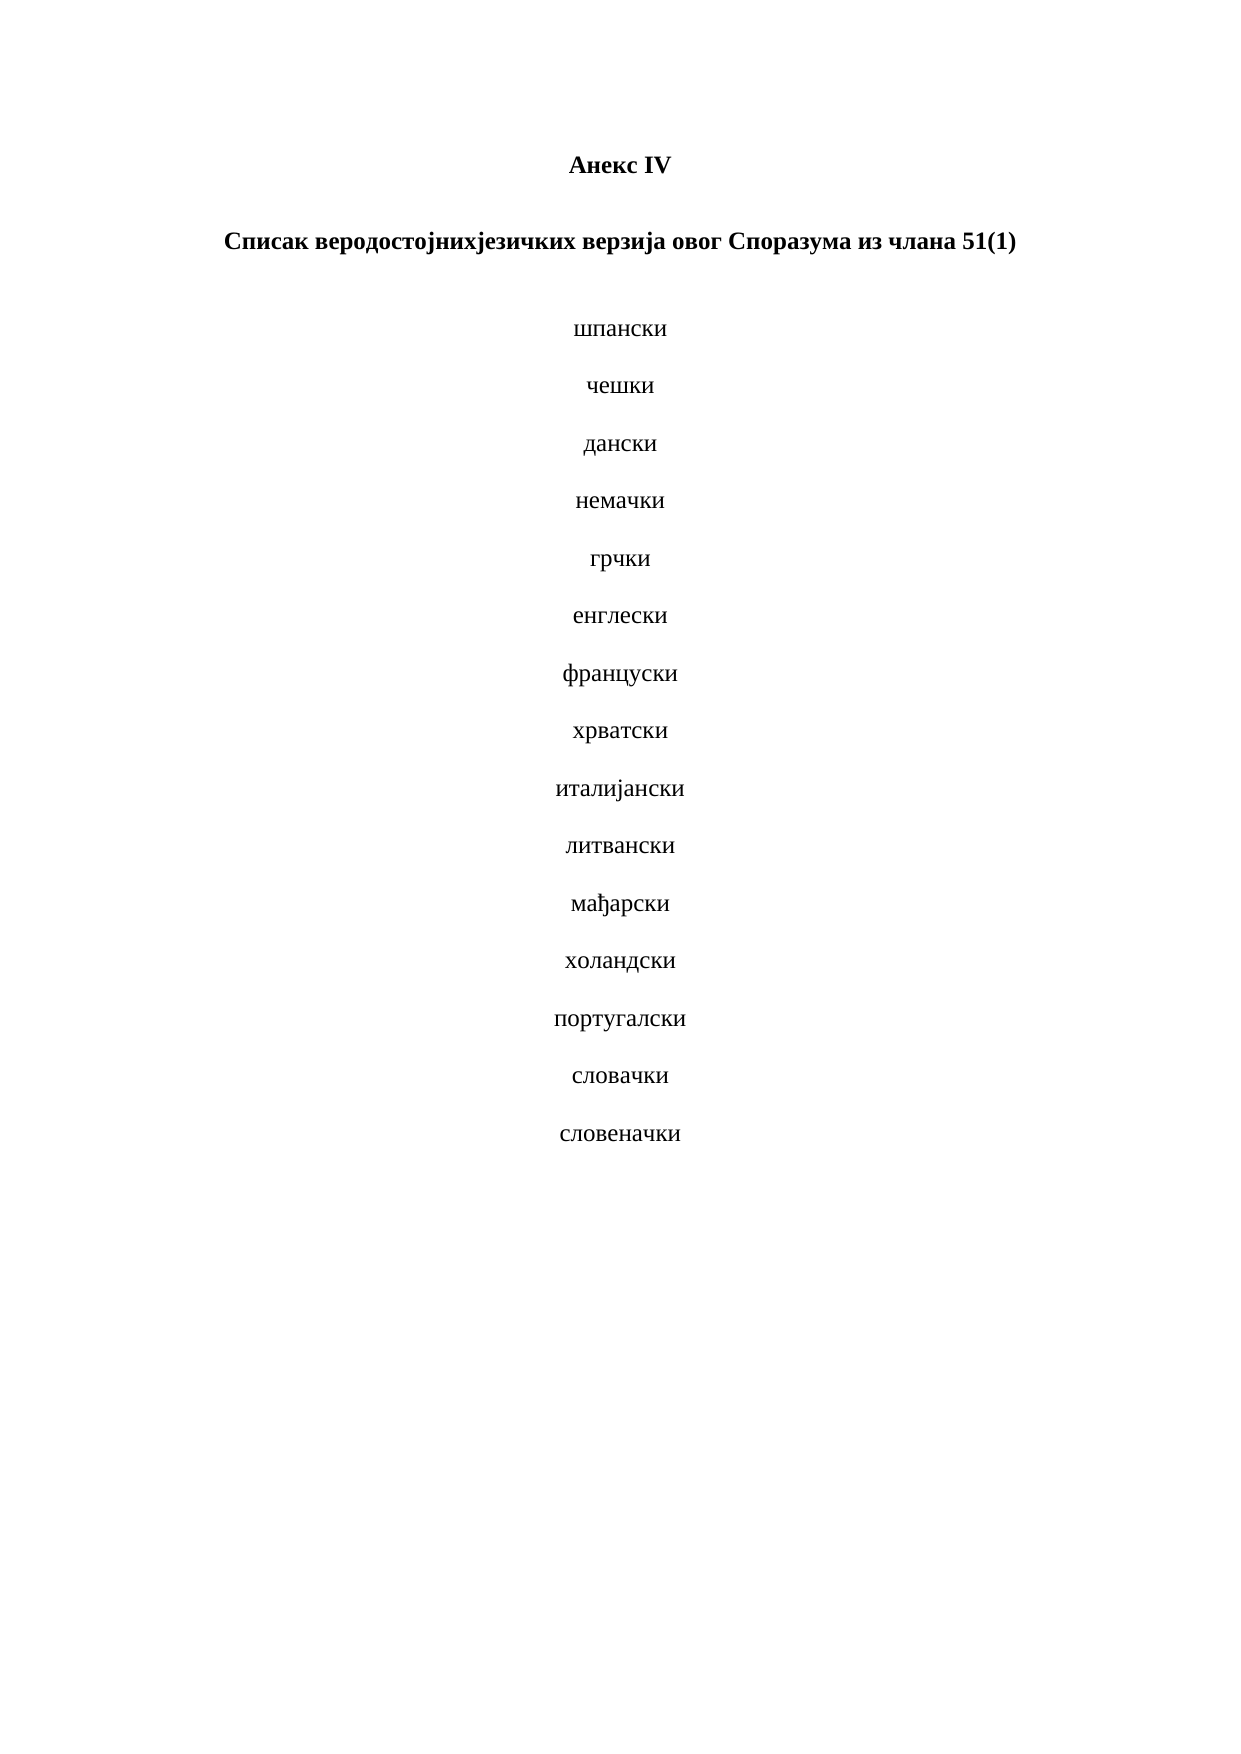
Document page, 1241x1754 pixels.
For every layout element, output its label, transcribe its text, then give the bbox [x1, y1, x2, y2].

text литвански [177, 830, 1063, 859]
text холандски [177, 945, 1063, 974]
text мађарски [177, 888, 1063, 916]
text француски [177, 658, 1063, 686]
text хрватски [177, 715, 1063, 744]
text Списак веродостојнихјезичких верзија овог Споразума из члана 51(1) [177, 226, 1063, 255]
text чешки [177, 370, 1063, 399]
text италијански [177, 773, 1063, 801]
text дански [177, 428, 1063, 456]
text грчки [177, 543, 1063, 571]
text словеначки [177, 1118, 1063, 1146]
text Анекс IV [177, 150, 1063, 179]
text енглески [177, 600, 1063, 629]
text словачки [177, 1060, 1063, 1089]
text португалски [177, 1003, 1063, 1031]
text шпански [177, 313, 1063, 341]
text немачки [177, 485, 1063, 514]
